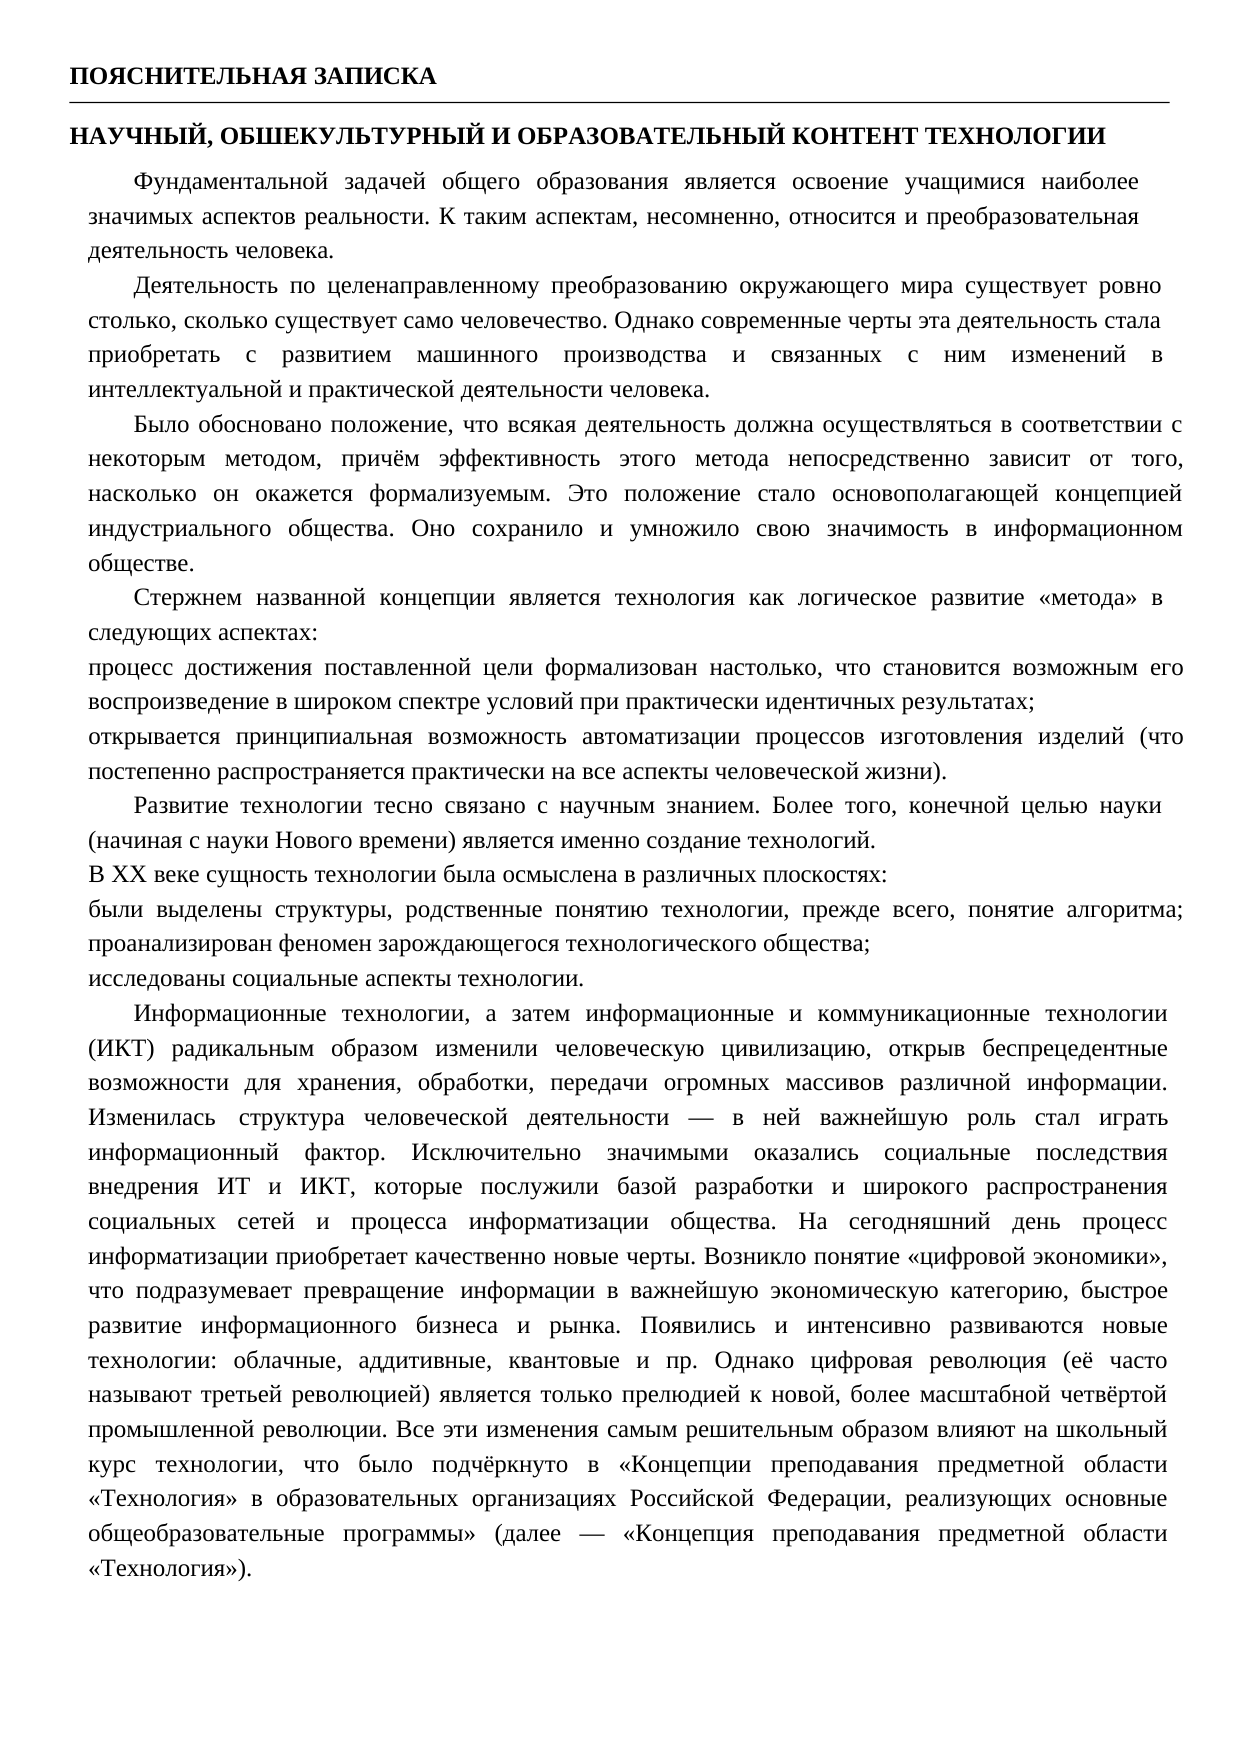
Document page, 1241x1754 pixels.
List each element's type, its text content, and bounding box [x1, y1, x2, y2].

subtitle ПОЯСНИТЕЛЬНАЯ ЗАПИСКА [69, 61, 1184, 90]
text Фундаментальной задачей общего образования является освоение учащимися наиболее значимых аспектов реальности. К таким аспектам, несомненно, относится и преобразовательная деятельность человека. [88, 166, 1139, 264]
text Стержнем названной концепции является технология как логическое развитие «метода» в следующих аспектах: [88, 582, 1163, 646]
text Было обосновано положение, что всякая деятельность должна осуществляться в соответствии с некоторым методом, причём эффективность этого метода непосредственно зависит от того, насколько он окажется формализуемым. Это положение стало основополагающей концепцией индустриального общества. Оно сохранило и умножило свою значимость в информационном обществе. [88, 409, 1184, 576]
text открывается принципиальная возможность автоматизации процессов изготовления изделий (что постепенно распространяется практически на все аспекты человеческой жизни). [88, 721, 1184, 784]
text исследованы социальные аспекты технологии. [88, 963, 1184, 992]
text Информационные технологии, а затем информационные и коммуникационные технологии (ИКТ) радикальным образом изменили человеческую цивилизацию, открыв беспрецедентные возможности для хранения, обработки, передачи огромных массивов различной информации. Изменилась структура человеческой деятельности — в ней важнейшую роль стал играть информационный фактор. Исключительно значимыми оказались социальные последствия внедрения ИТ и ИКТ, которые послужили базой разработки и широкого распространения социальных сетей и процесса информатизации общества. На сегодняшний день процесс информатизации приобретает качественно новые черты. Возникло понятие «цифровой экономики», что подразумевает превращение информации в важнейшую экономическую категорию, быстрое развитие информационного бизнеса и рынка. Появились и интенсивно развиваются новые технологии: облачные, аддитивные, квантовые и пр. Однако цифровая революция (её часто называют третьей революцией) является только прелюдией к новой, более масштабной четвёртой промышленной революции. Все эти изменения самым решительным образом влияют на школьный курс технологии, что было подчёркнуто в «Концепции преподавания предметной области «Технология» в образовательных организациях Российской Федерации, реализующих основные общеобразовательные программы» (далее — «Концепция преподавания предметной области «Технология»). [88, 998, 1169, 1582]
text процесс достижения поставленной цели формализован настолько, что становится возможным его воспроизведение в широком спектре условий при практически идентичных результатах; [88, 652, 1184, 715]
text Деятельность по целенаправленному преобразованию окружающего мира существует ровно столько, сколько существует само человечество. Однако современные черты эта деятельность стала приобретать с развитием машинного производства и связанных с ним изменений в интеллектуальной и практической деятельности человека. [88, 270, 1163, 403]
text В ХХ веке сущность технологии была осмыслена в различных плоскостях: [88, 860, 1184, 888]
text Развитие технологии тесно связано с научным знанием. Более того, конечной целью науки (начиная с науки Нового времени) является именно создание технологий. [88, 790, 1163, 854]
text НАУЧНЫЙ, ОБШЕКУЛЬТУРНЫЙ И ОБРАЗОВАТЕЛЬНЫЙ КОНТЕНТ ТЕХНОЛОГИИ [69, 121, 1184, 150]
text были выделены структуры, родственные понятию технологии, прежде всего, понятие алгоритма; проанализирован феномен зарождающегося технологического общества; [88, 894, 1184, 957]
